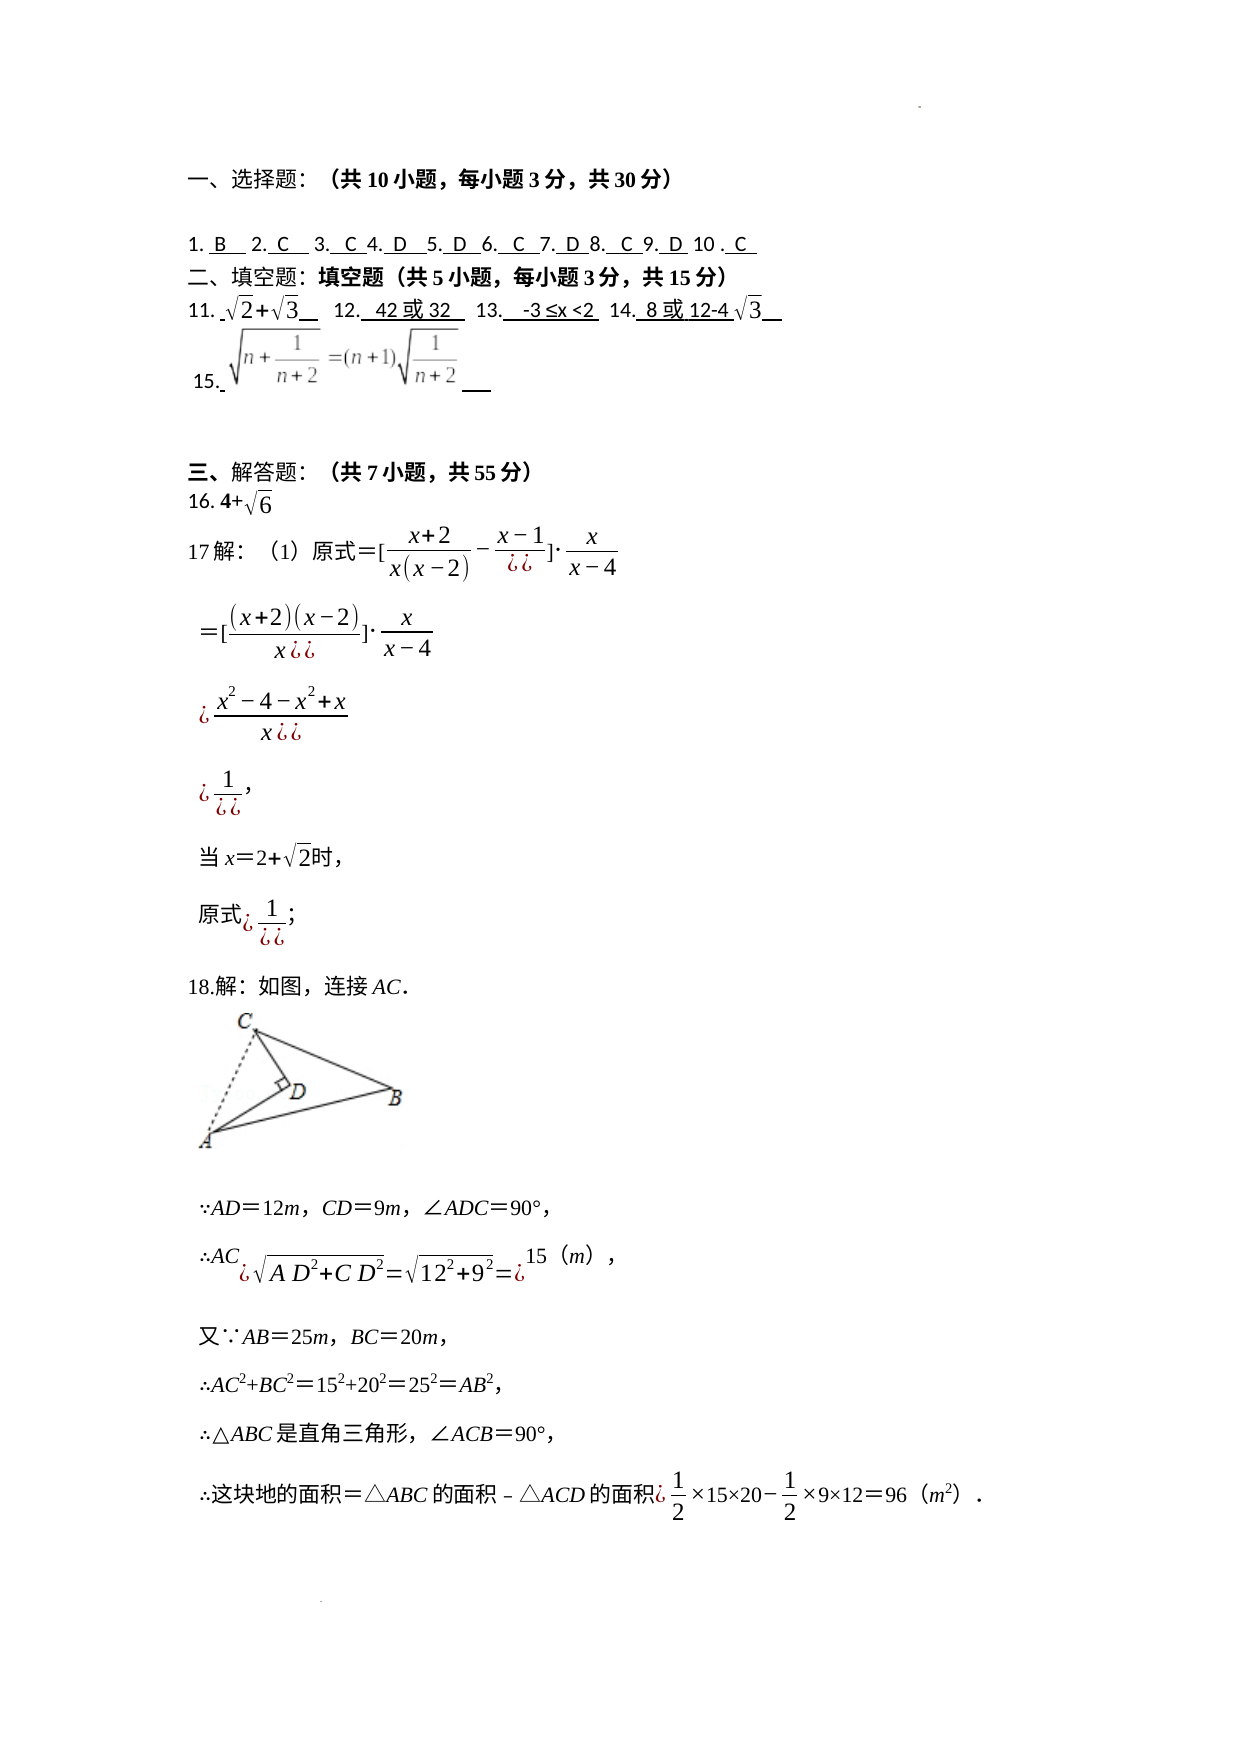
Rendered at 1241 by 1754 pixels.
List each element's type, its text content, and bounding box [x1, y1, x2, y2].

list 解答题：（共7小题，共55分） [187, 454, 1053, 487]
text 17解：（1）原式＝[] [187, 519, 1053, 584]
text ∵AD＝12m，CD＝9m，∠ADC＝90°， [198, 1189, 1053, 1222]
text ∴AC15（m）， [198, 1238, 1053, 1303]
list B 2. C 3. C 4. D 5. D 6. C 7. D 8. C 9. D 10 . C [187, 227, 1053, 259]
text 18.解：如图，连接AC． [187, 969, 903, 1001]
text ∴△ABC是直角三角形，∠ACB＝90°， [198, 1415, 1053, 1448]
text 原式； [198, 888, 1053, 953]
text ， [198, 759, 1053, 824]
text 又∵AB＝25m，BC＝20m， [198, 1319, 1053, 1351]
text 当x＝2时， [198, 839, 1053, 872]
list 4+ [187, 487, 1053, 519]
text ∴AC2+BC2＝152+202＝252＝AB2， [198, 1367, 1053, 1399]
list 15. [187, 324, 1053, 422]
picture [198, 1013, 408, 1153]
text ∴这块地的面积＝△ABC的面积﹣△ACD的面积15×209×12＝96（m2）． [198, 1464, 1053, 1529]
list 选择题：（共10小题，每小题3分，共30分） [187, 162, 1053, 194]
list 12. 42或32 13. -3 ≤x <2 14. 8 或12-4 [187, 292, 1053, 324]
list 填空题：填空题（共5小题，每小题3分，共15分） [187, 259, 1053, 292]
text ＝[] [198, 600, 1053, 665]
